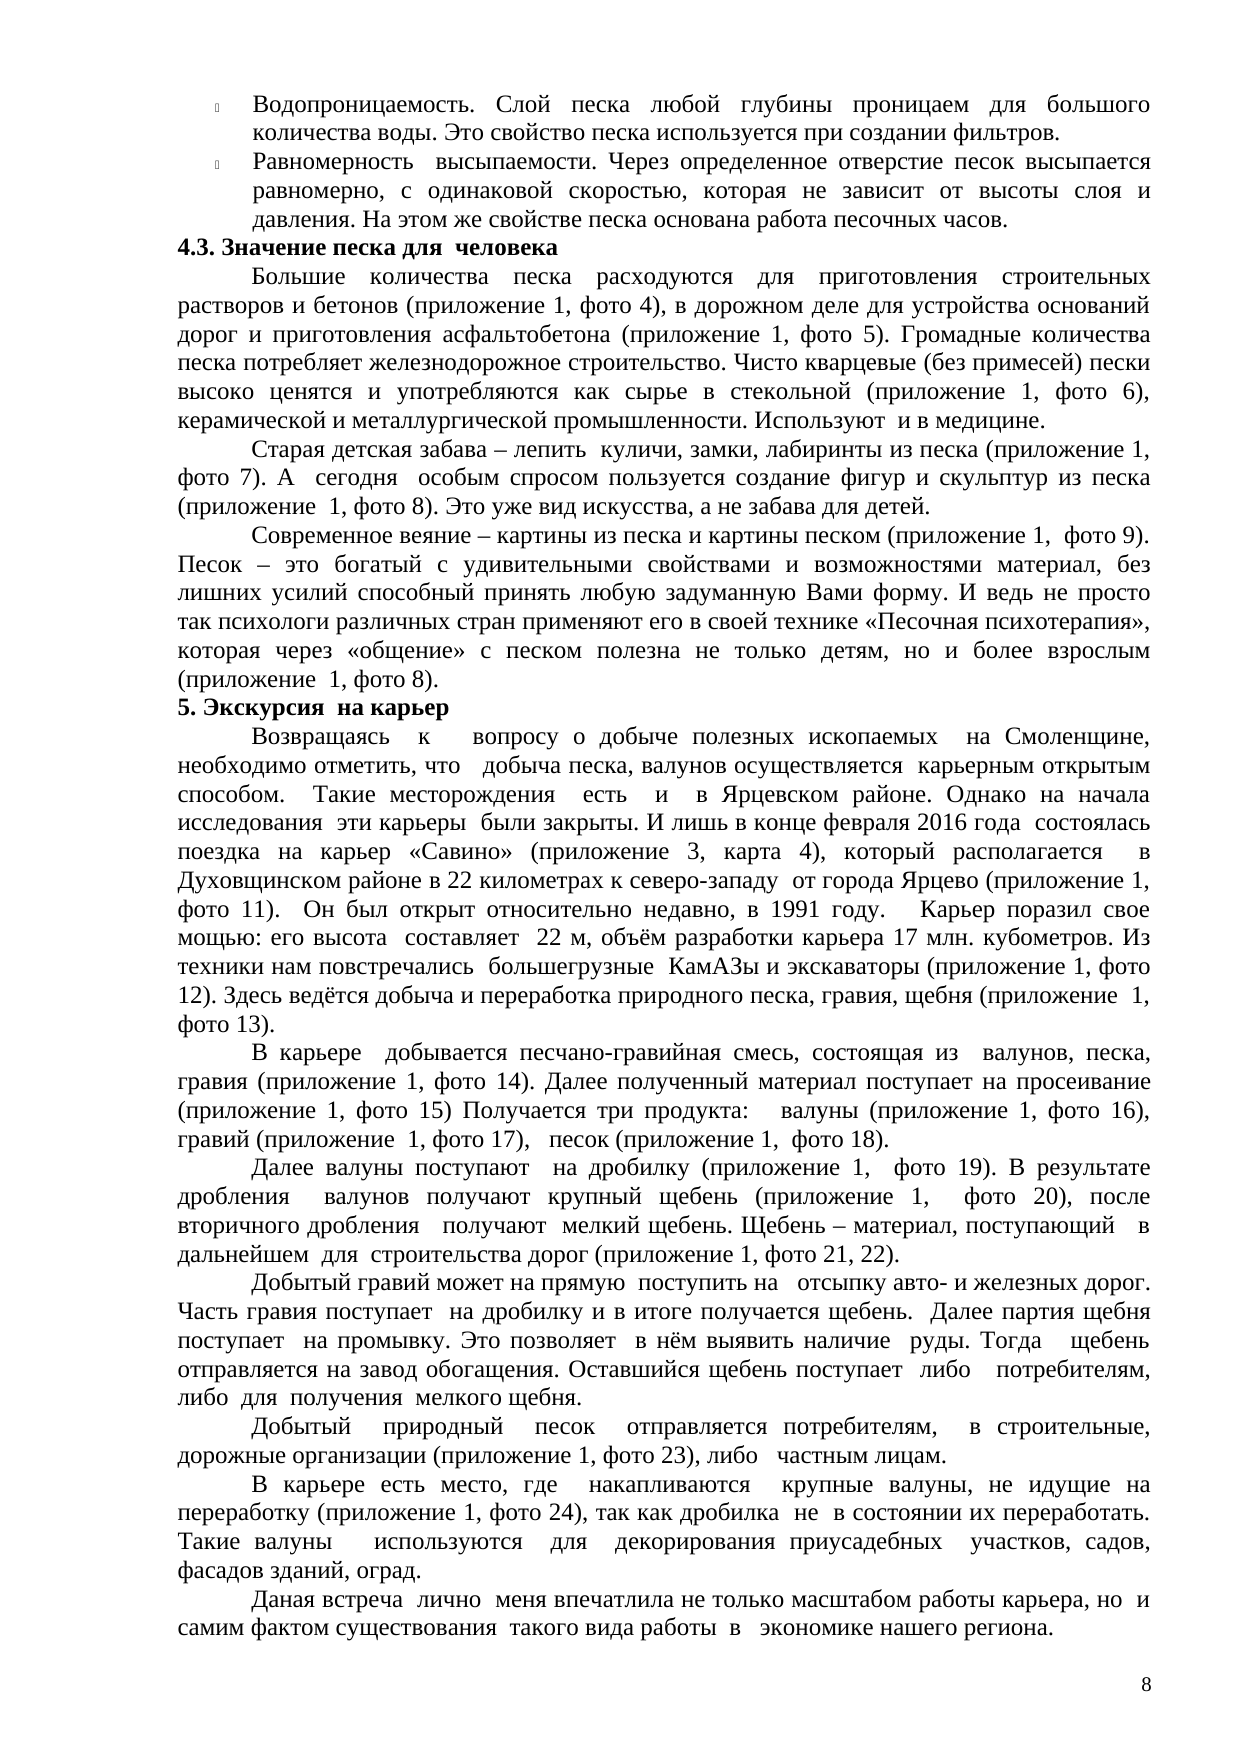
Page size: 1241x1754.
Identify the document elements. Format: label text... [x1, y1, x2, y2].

list Равномерность высыпаемости. Через определенное отверстие песок высыпается равномерно, с одинаковой скоростью, которая не зависит от высоты слоя и давления. На этом же свойстве песка основана работа песочных часов. [215, 146, 1152, 232]
text Добытый гравий может на прямую поступить на отсыпку авто- и железных дорог. Часть гравия поступает на дробилку и в итоге получается щебень. Далее партия щебня поступает на промывку. Это позволяет в нём выявить наличие руды. Тогда щебень отправляется на завод обогащения. Оставшийся щебень поступает либо потребителям, либо для получения мелкого щебня. [177, 1267, 1152, 1411]
text Возвращаясь к вопросу о добыче полезных ископаемых на Смоленщине, необходимо отметить, что добыча песка, валунов осуществляется карьерным открытым способом. Такие месторождения есть и в Ярцевском районе. Однако на начала исследования эти карьеры были закрыты. И лишь в конце февраля 2016 года состоялась поездка на карьер «Савино» (приложение 3, карта 4), который располагается в Духовщинском районе в 22 километрах к северо-западу от города Ярцево (приложение 1, фото 11). Он был открыт относительно недавно, в 1991 году. Карьер поразил свое мощью: его высота составляет 22 м, объём разработки карьера 17 млн. кубометров. Из техники нам повстречались большегрузные КамАЗы и экскаваторы (приложение 1, фото 12). Здесь ведётся добыча и переработка природного песка, гравия, щебня (приложение 1, фото 13). [177, 721, 1152, 1037]
text 4.3. Значение песка для человека [177, 232, 1152, 261]
text Старая детская забава – лепить куличи, замки, лабиринты из песка (приложение 1, фото 7). А сегодня особым спросом пользуется создание фигур и скульптур из песка (приложение 1, фото 8). Это уже вид искусства, а не забава для детей. [177, 434, 1152, 520]
list Водопроницаемость. Слой песка любой глубины проницаем для большого количества воды. Это свойство песка используется при создании фильтров. [215, 89, 1152, 146]
text Далее валуны поступают на дробилку (приложение 1, фото 19). В результате дробления валунов получают крупный щебень (приложение 1, фото 20), после вторичного дробления получают мелкий щебень. Щебень – материал, поступающий в дальнейшем для строительства дорог (приложение 1, фото 21, 22). [177, 1152, 1152, 1267]
text В карьере есть место, где накапливаются крупные валуны, не идущие на переработку (приложение 1, фото 24), так как дробилка не в состоянии их переработать. Такие валуны используются для декорирования приусадебных участков, садов, фасадов зданий, оград. [177, 1469, 1152, 1584]
text Даная встреча лично меня впечатлила не только масштабом работы карьера, но и самим фактом существования такого вида работы в экономике нашего региона. [177, 1584, 1152, 1641]
text 5. Экскурсия на карьер [177, 692, 1152, 721]
text Современное веяние – картины из песка и картины песком (приложение 1, фото 9). Песок – это богатый с удивительными свойствами и возможностями материал, без лишних усилий способный принять любую задуманную Вами форму. И ведь не просто так психологи различных стран применяют его в своей технике «Песочная психотерапия», которая через «общение» с песком полезна не только детям, но и более взрослым (приложение 1, фото 8). [177, 520, 1152, 692]
text В карьере добывается песчано-гравийная смесь, состоящая из валунов, песка, гравия (приложение 1, фото 14). Далее полученный материал поступает на просеивание (приложение 1, фото 15) Получается три продукта: валуны (приложение 1, фото 16), гравий (приложение 1, фото 17), песок (приложение 1, фото 18). [177, 1037, 1152, 1152]
text Большие количества песка расходуются для приготовления строительных растворов и бетонов (приложение 1, фото 4), в дорожном деле для устройства оснований дорог и приготовления асфальтобетона (приложение 1, фото 5). Громадные количества песка потребляет железнодорожное строительство. Чисто кварцевые (без примесей) пески высоко ценятся и употребляются как сырье в стекольной (приложение 1, фото 6), керамической и металлургической промышленности. Используют и в медицине. [177, 261, 1152, 434]
text Добытый природный песок отправляется потребителям, в строительные, дорожные организации (приложение 1, фото 23), либо частным лицам. [177, 1411, 1152, 1469]
